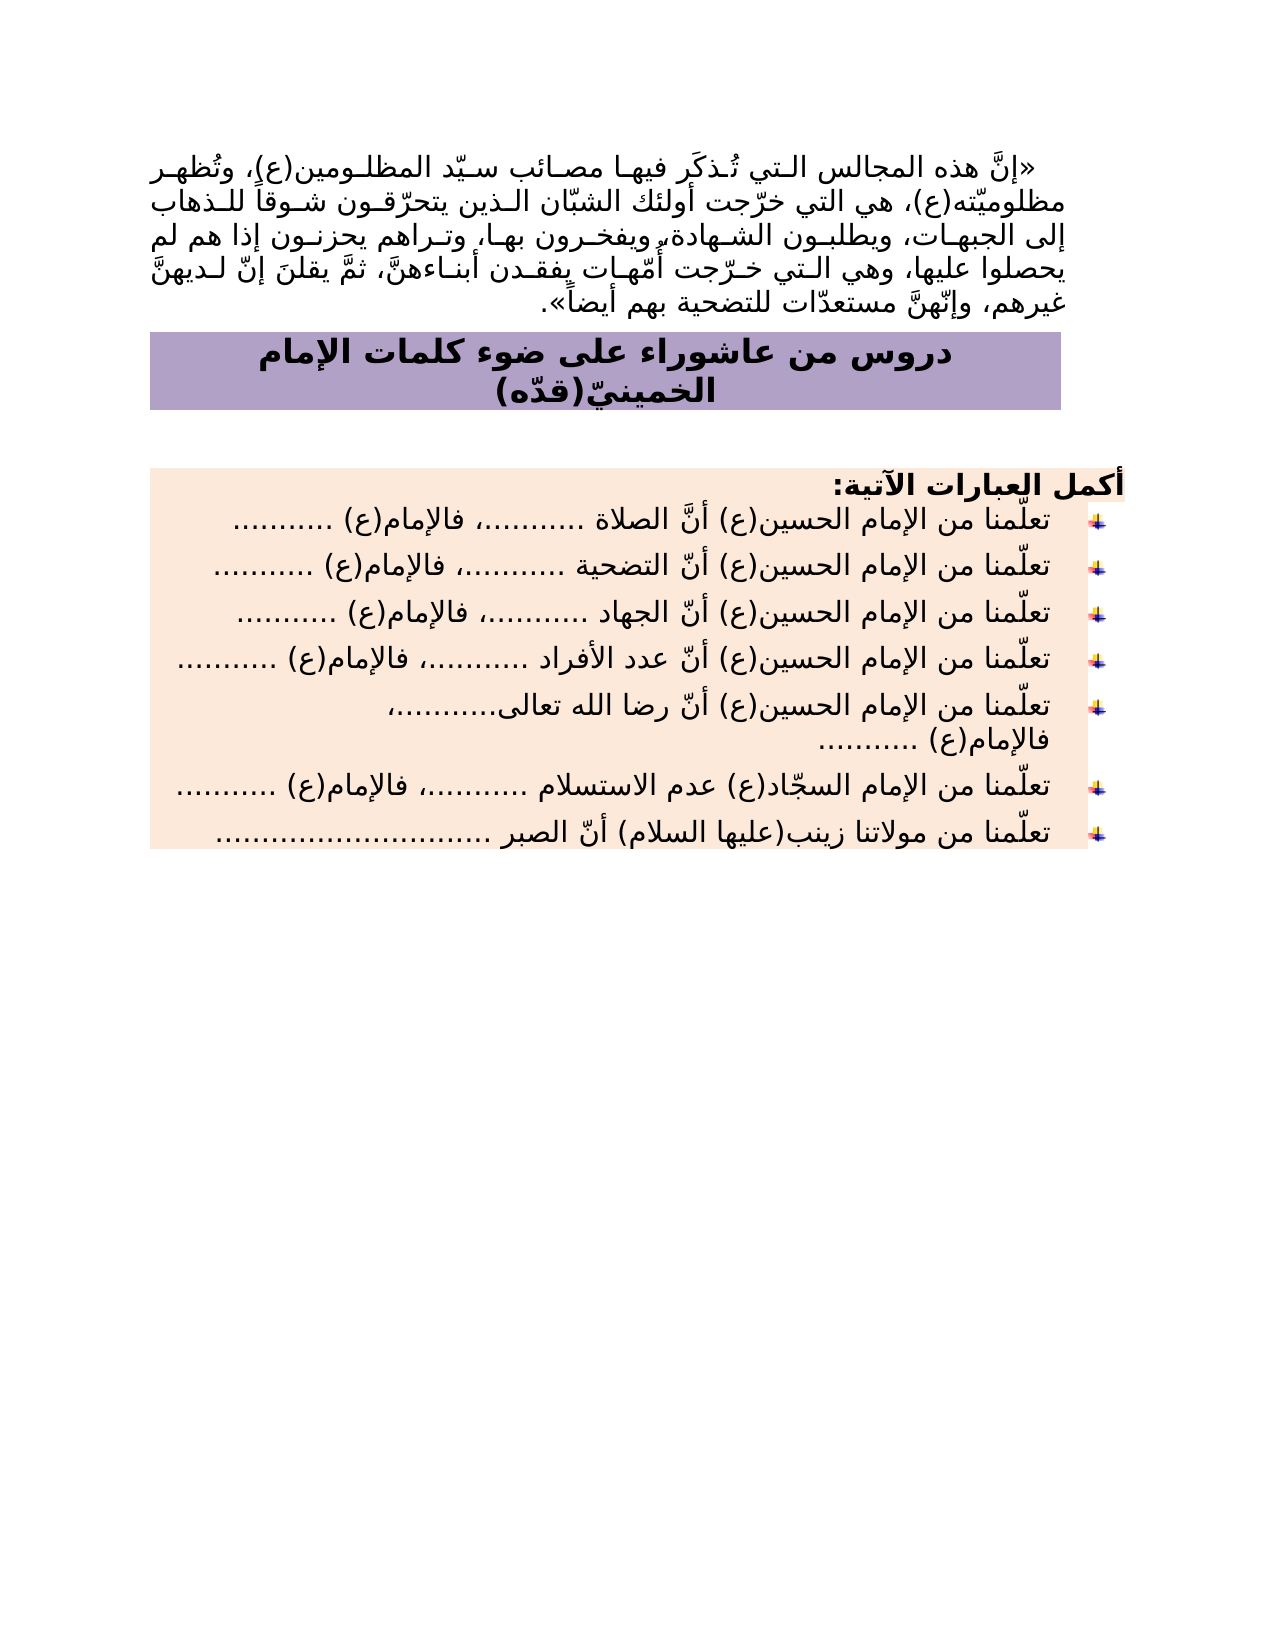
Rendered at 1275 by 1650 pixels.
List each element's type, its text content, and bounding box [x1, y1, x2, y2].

text أكمل العبارات الآتية: [150, 468, 1125, 502]
list «إنَّ هذه المجالس التي تُذكَر فيها مصائب سيّد المظلومين(ع)، وتُظهر مظلوميّته(ع)، هي التي خرّجت أولئك الشبّان الذين يتحرّقون شوقاً للذهاب إلى الجبهات، ويطلبون الشهادة، ويفخرون بها، وتراهم يحزنون إذا هم لم يحصلوا عليها، وهي التي خرّجت أُمّهات يفقدن أبناءهنَّ، ثمَّ يقلنَ إنّ لديهنَّ غيرهم، وإنّهنَّ مستعدّات للتضحية بهم أيضاً». [150, 150, 1066, 320]
picture [1088, 512, 1106, 530]
list تعلّمنا من الإمام الحسين(ع) أنّ التضحية ...........، فالإمام(ع) ........... [150, 549, 1088, 583]
picture [1088, 779, 1106, 796]
picture [1088, 559, 1106, 576]
list تعلّمنا من الإمام السجّاد(ع) عدم الاستسلام ...........، فالإمام(ع) ........... [150, 768, 1088, 802]
picture [1088, 825, 1106, 842]
picture [1088, 652, 1106, 669]
list تعلّمنا من الإمام الحسين(ع) أنّ الجهاد ...........، فالإمام(ع) ........... [150, 595, 1088, 629]
picture [1088, 605, 1106, 623]
list تعلّمنا من الإمام الحسين(ع) أنّ عدد الأفراد ...........، فالإمام(ع) ........... [150, 642, 1088, 676]
list تعلّمنا من مولاتنا زينب(عليها السلام) أنّ الصبر .............................. [150, 815, 1088, 849]
list تعلّمنا من الإمام الحسين(ع) أنَّ الصلاة ...........، فالإمام(ع) ........... [150, 502, 1088, 536]
subtitle دروس من عاشوراء على ضوء كلمات الإمام الخمينيّ(قدّه) [150, 332, 1061, 410]
picture [1088, 698, 1106, 716]
list تعلّمنا من الإمام الحسين(ع) أنّ رضا الله تعالى...........، فالإمام(ع) ........... [150, 688, 1088, 756]
